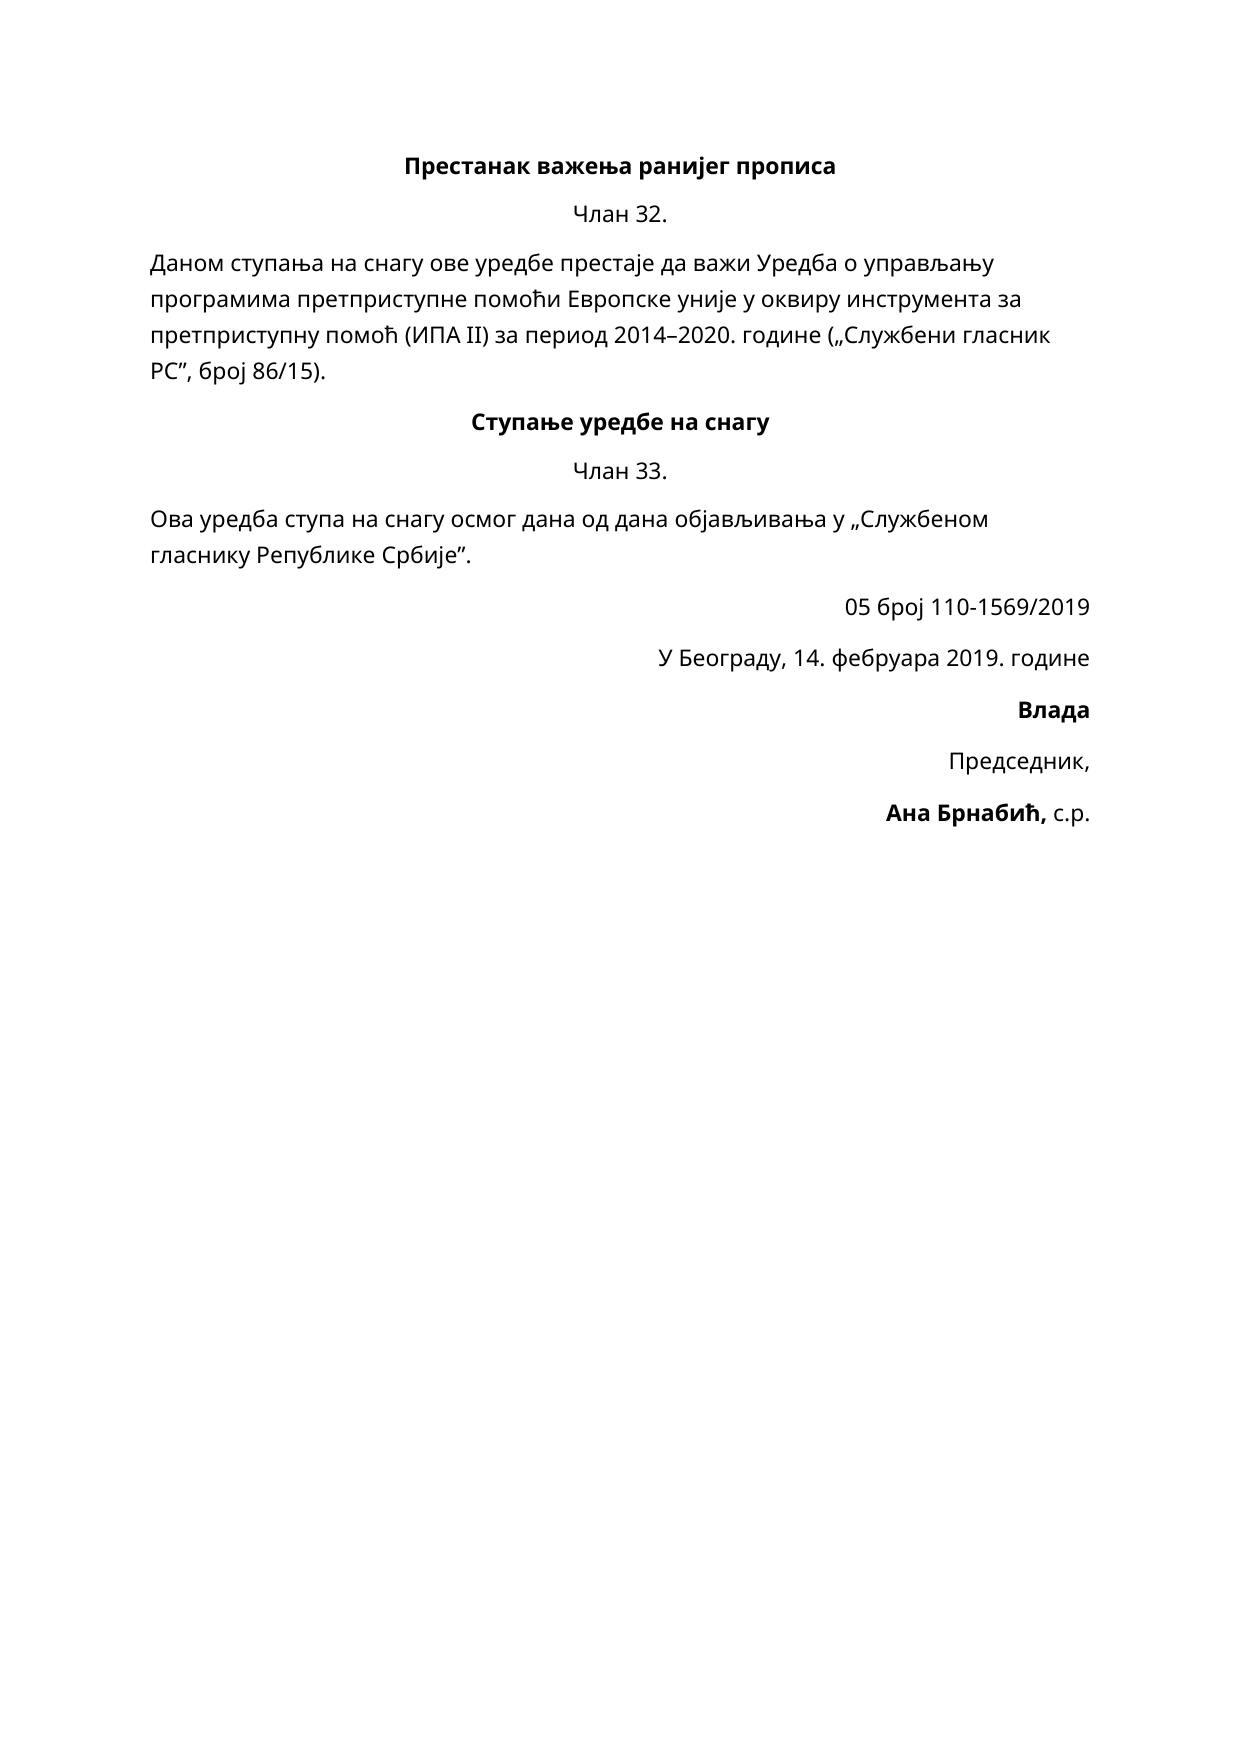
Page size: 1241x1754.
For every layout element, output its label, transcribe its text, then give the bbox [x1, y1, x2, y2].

text Ана Брнабић, с.р. [150, 797, 1090, 828]
text Члан 32. [150, 198, 1090, 230]
text Члан 33. [150, 455, 1090, 486]
text У Београду, 14. фебруара 2019. године [150, 642, 1090, 673]
text Председник, [150, 745, 1090, 777]
text Ова уредба ступа на снагу осмог дана од дана објављивања у „Службеном гласнику Републике Србије”. [150, 503, 1090, 570]
text Даном ступања на снагу ове уредбе престаје да важи Уредба о управљању програмима претприступне помоћи Европске уније у оквиру инструмента за претприступну помоћ (ИПА II) за период 2014–2020. године („Службени гласник РС”, број 86/15). [150, 247, 1090, 386]
text Престанак важења ранијег прописа [150, 150, 1090, 181]
text Ступање уредбе на снагу [150, 406, 1090, 437]
text Влада [150, 694, 1090, 725]
text 05 број 110-1569/2019 [150, 591, 1090, 622]
